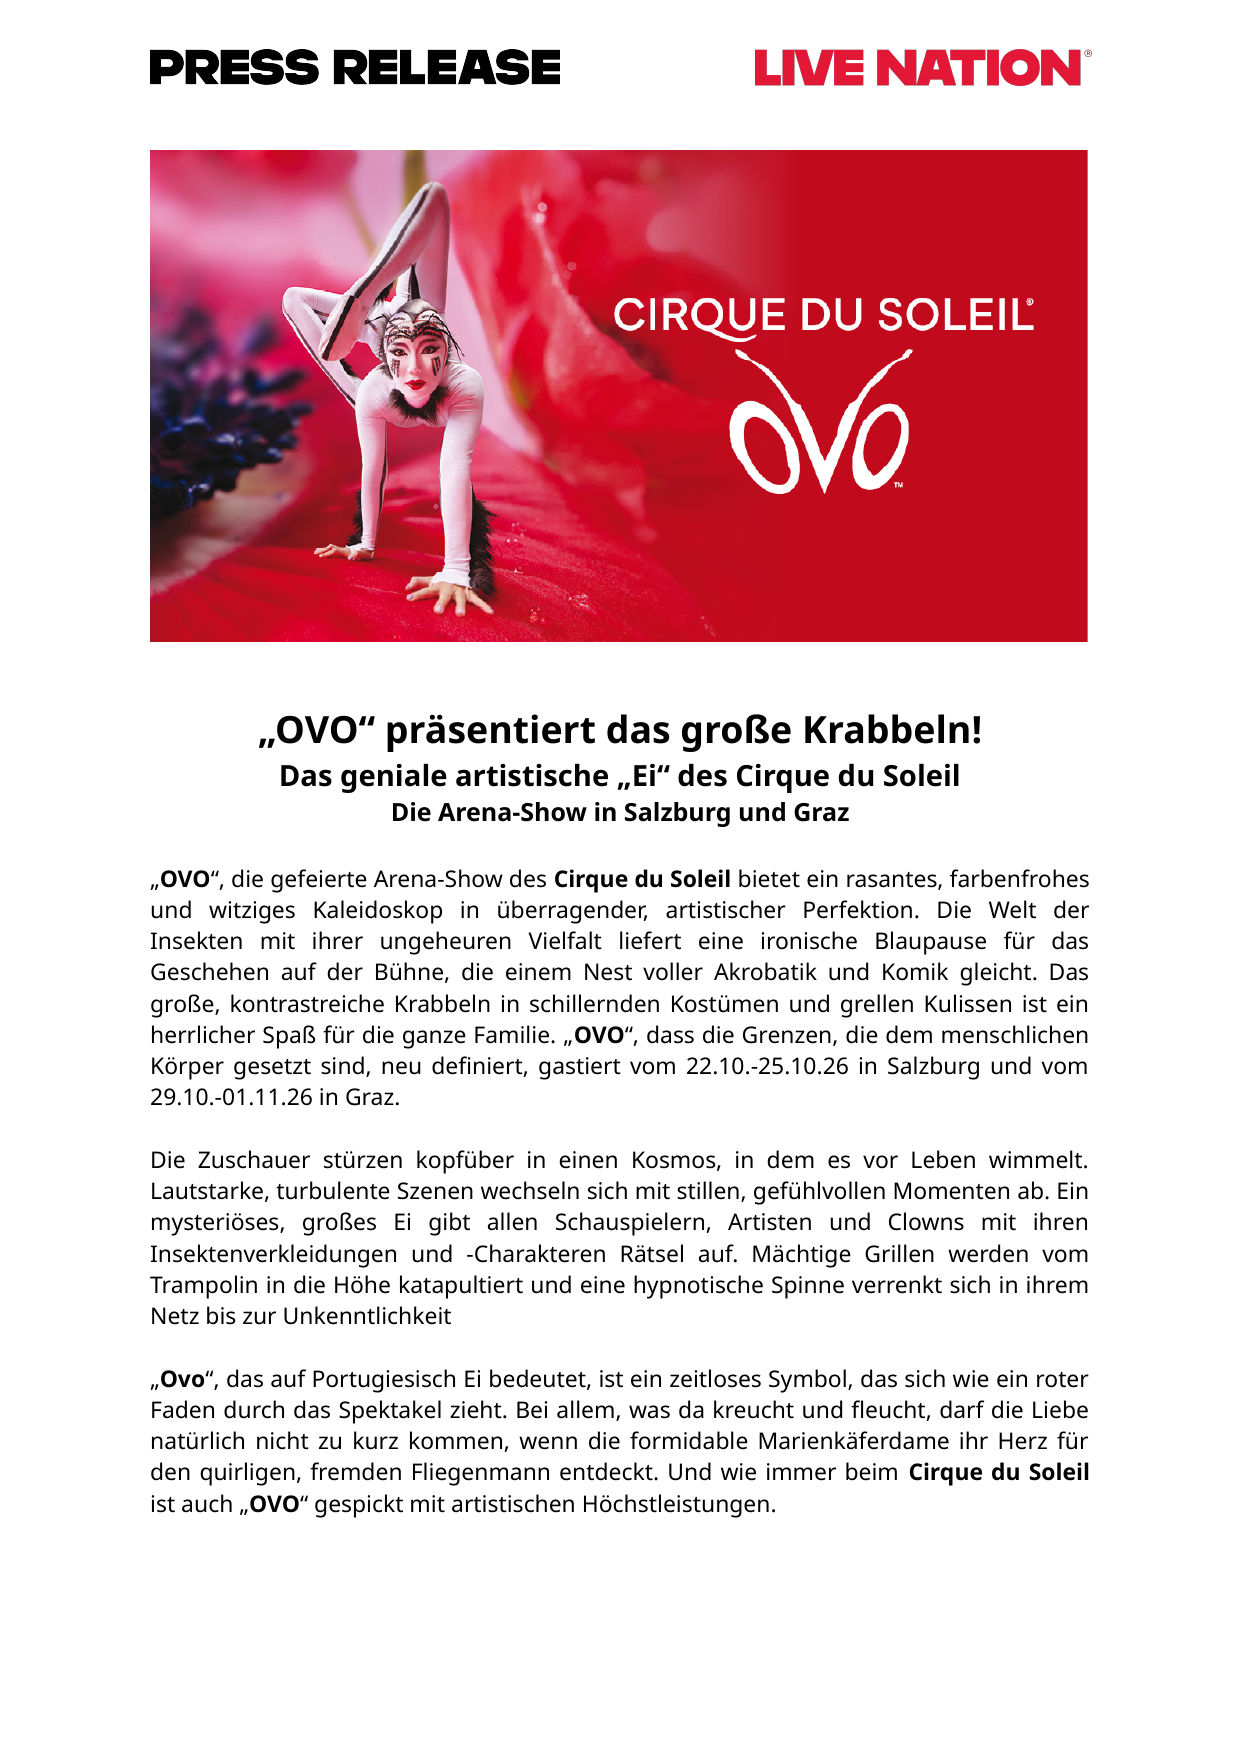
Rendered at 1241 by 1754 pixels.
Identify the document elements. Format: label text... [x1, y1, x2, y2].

text Die Zuschauer stürzen kopfüber in einen Kosmos, in dem es vor Leben wimmelt. Lautstarke, turbulente Szenen wechseln sich mit stillen, gefühlvollen Momenten ab. Ein mysteriöses, großes Ei gibt allen Schauspielern, Artisten und Clowns mit ihren Insektenverkleidungen und -Charakteren Rätsel auf. Mächtige Grillen werden vom Trampolin in die Höhe katapultiert und eine hypnotische Spinne verrenkt sich in ihrem Netz bis zur Unkenntlichkeit [150, 1144, 1090, 1331]
picture [150, 49, 560, 85]
text „OVO“ präsentiert das große Krabbeln! [150, 704, 1090, 755]
text „Ovo“, das auf Portugiesisch Ei bedeutet, ist ein zeitloses Symbol, das sich wie ein roter Faden durch das Spektakel zieht. Bei allem, was da kreucht und fleucht, darf die Liebe natürlich nicht zu kurz kommen, wenn die formidable Marienkäferdame ihr Herz für den quirligen, fremden Fliegenmann entdeckt. Und wie immer beim Cirque du Soleil ist auch „OVO“ gespickt mit artistischen Höchstleistungen. [150, 1363, 1090, 1519]
text Die Arena-Show in Salzburg und Graz [150, 794, 1090, 828]
picture [755, 49, 1092, 86]
text „OVO“, die gefeierte Arena-Show des Cirque du Soleil bietet ein rasantes, farbenfrohes und witziges Kaleidoskop in überragender, artistischer Perfektion. Die Welt der Insekten mit ihrer ungeheuren Vielfalt liefert eine ironische Blaupause für das Geschehen auf der Bühne, die einem Nest voller Akrobatik und Komik gleicht. Das große, kontrastreiche Krabbeln in schillernden Kostümen und grellen Kulissen ist ein herrlicher Spaß für die ganze Familie. „OVO“, dass die Grenzen, die dem menschlichen Körper gesetzt sind, neu definiert, gastiert vom 22.10.-25.10.26 in Salzburg und vom 29.10.-01.11.26 in Graz. [150, 863, 1090, 1113]
text Das geniale artistische „Ei“ des Cirque du Soleil [150, 755, 1090, 794]
picture [150, 150, 1088, 642]
